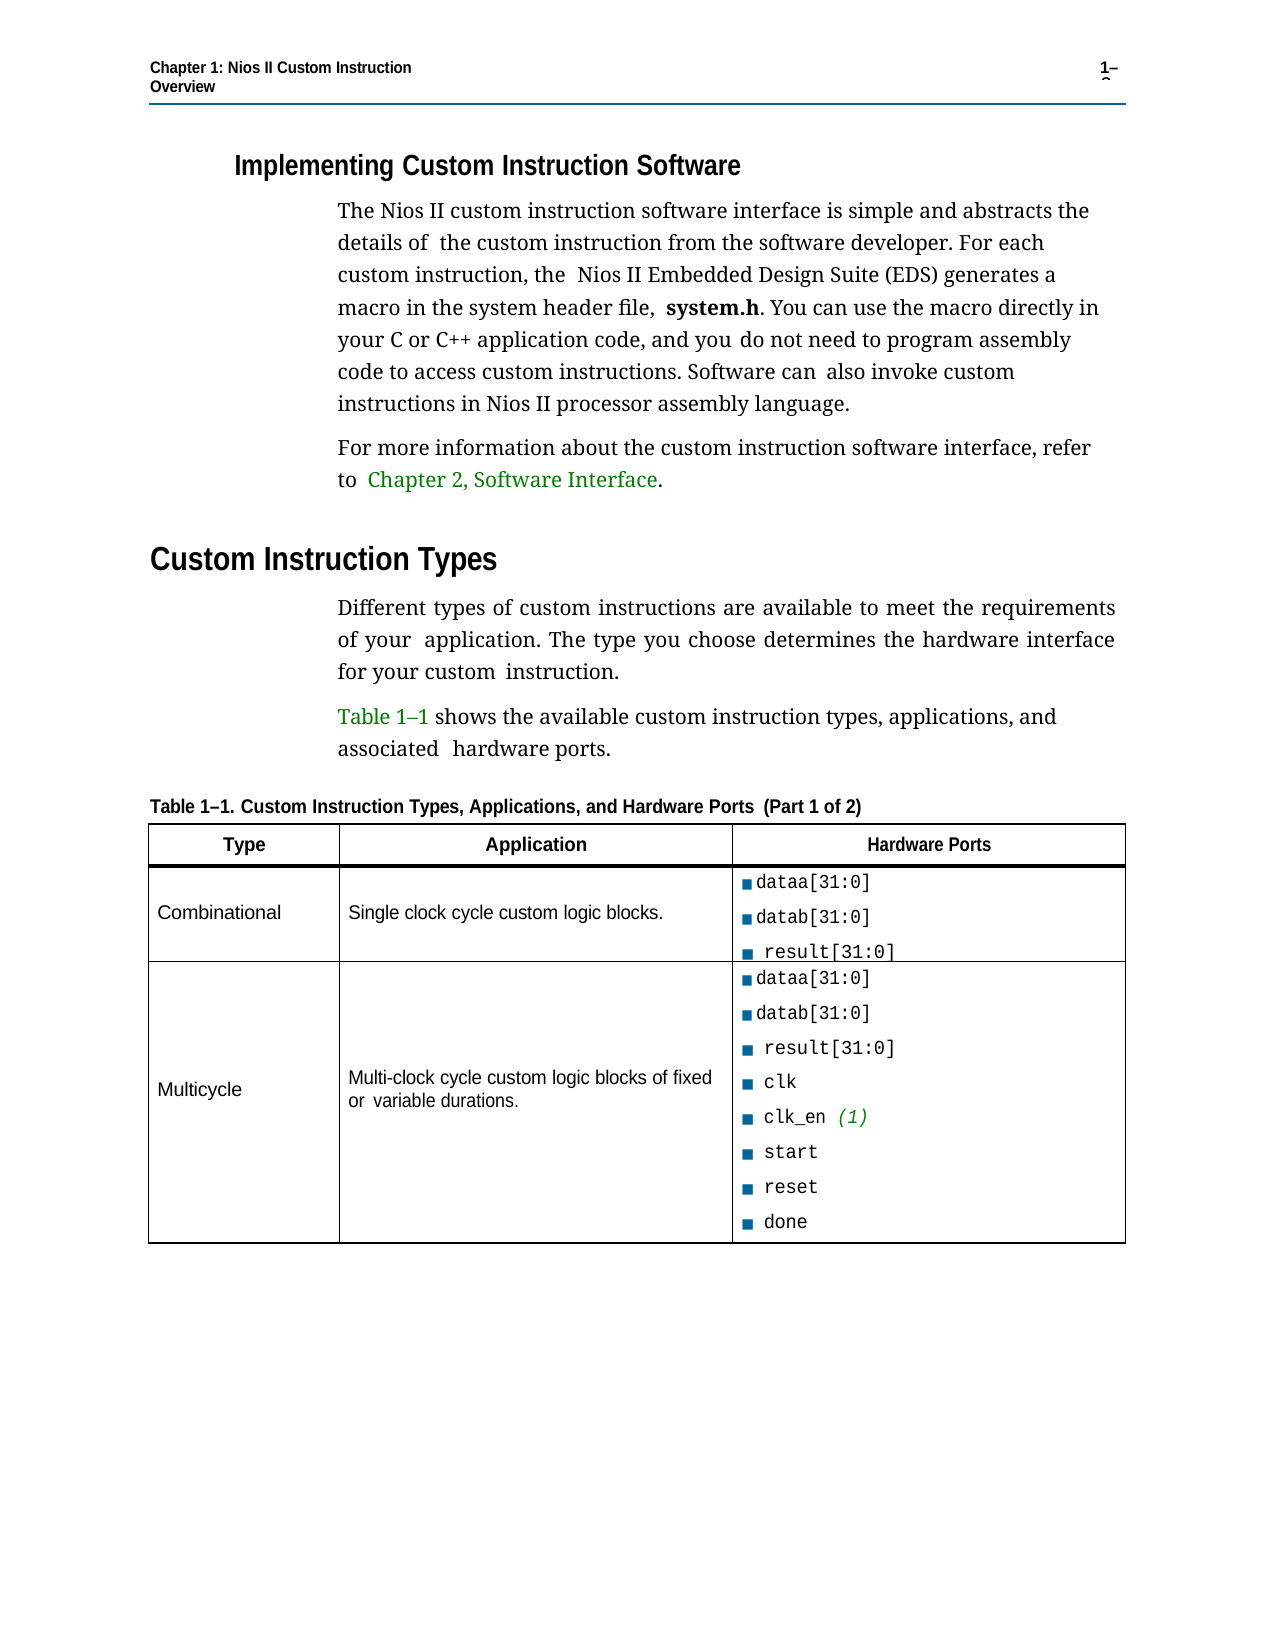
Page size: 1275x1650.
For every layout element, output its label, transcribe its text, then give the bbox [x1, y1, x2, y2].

table_cell Single clock cycle custom logic blocks. [340, 868, 732, 961]
table_header Hardware Ports [733, 825, 1125, 864]
table_cell ■ dataa[31:0] ■ datab[31:0] result[31:0] [733, 868, 1125, 961]
table_header Application [340, 825, 732, 864]
text Table 1–1. Custom Instruction Types, Applications, and Hardware Ports (Part 1 of 2) [150, 795, 1139, 817]
subtitle Custom Instruction Types [150, 539, 1139, 578]
table_cell Multi-clock cycle custom logic blocks of fixed or variable durations. [340, 962, 732, 1242]
table_header Type [149, 825, 339, 864]
subtitle Implementing Custom Instruction Software [151, 148, 824, 181]
table_cell Multicycle [149, 962, 339, 1242]
table_cell ■ dataa[31:0] ■ datab[31:0] result[31:0] clk clk_en (1) start reset done [733, 962, 1125, 1242]
table_cell Combinational [149, 868, 339, 961]
text Table 1–1 shows the available custom instruction types, applications, and associated hardware ports. [337, 702, 1120, 762]
text For more information about the custom instruction software interface, refer to Chapter 2, Software Interface. [337, 433, 1115, 494]
text Different types of custom instructions are available to meet the requirements of your application. The type you choose determines the hardware interface for your custom instruction. [337, 593, 1116, 686]
text The Nios II custom instruction software interface is simple and abstracts the details of the custom instruction from the software developer. For each custom instruction, the Nios II Embedded Design Suite (EDS) generates a macro in the system header file, system.h. You can use the macro directly in your C or C++ application code, and you do not need to program assembly code to access custom instructions. Software can also invoke custom instructions in Nios II processor assembly language. [337, 196, 1115, 417]
